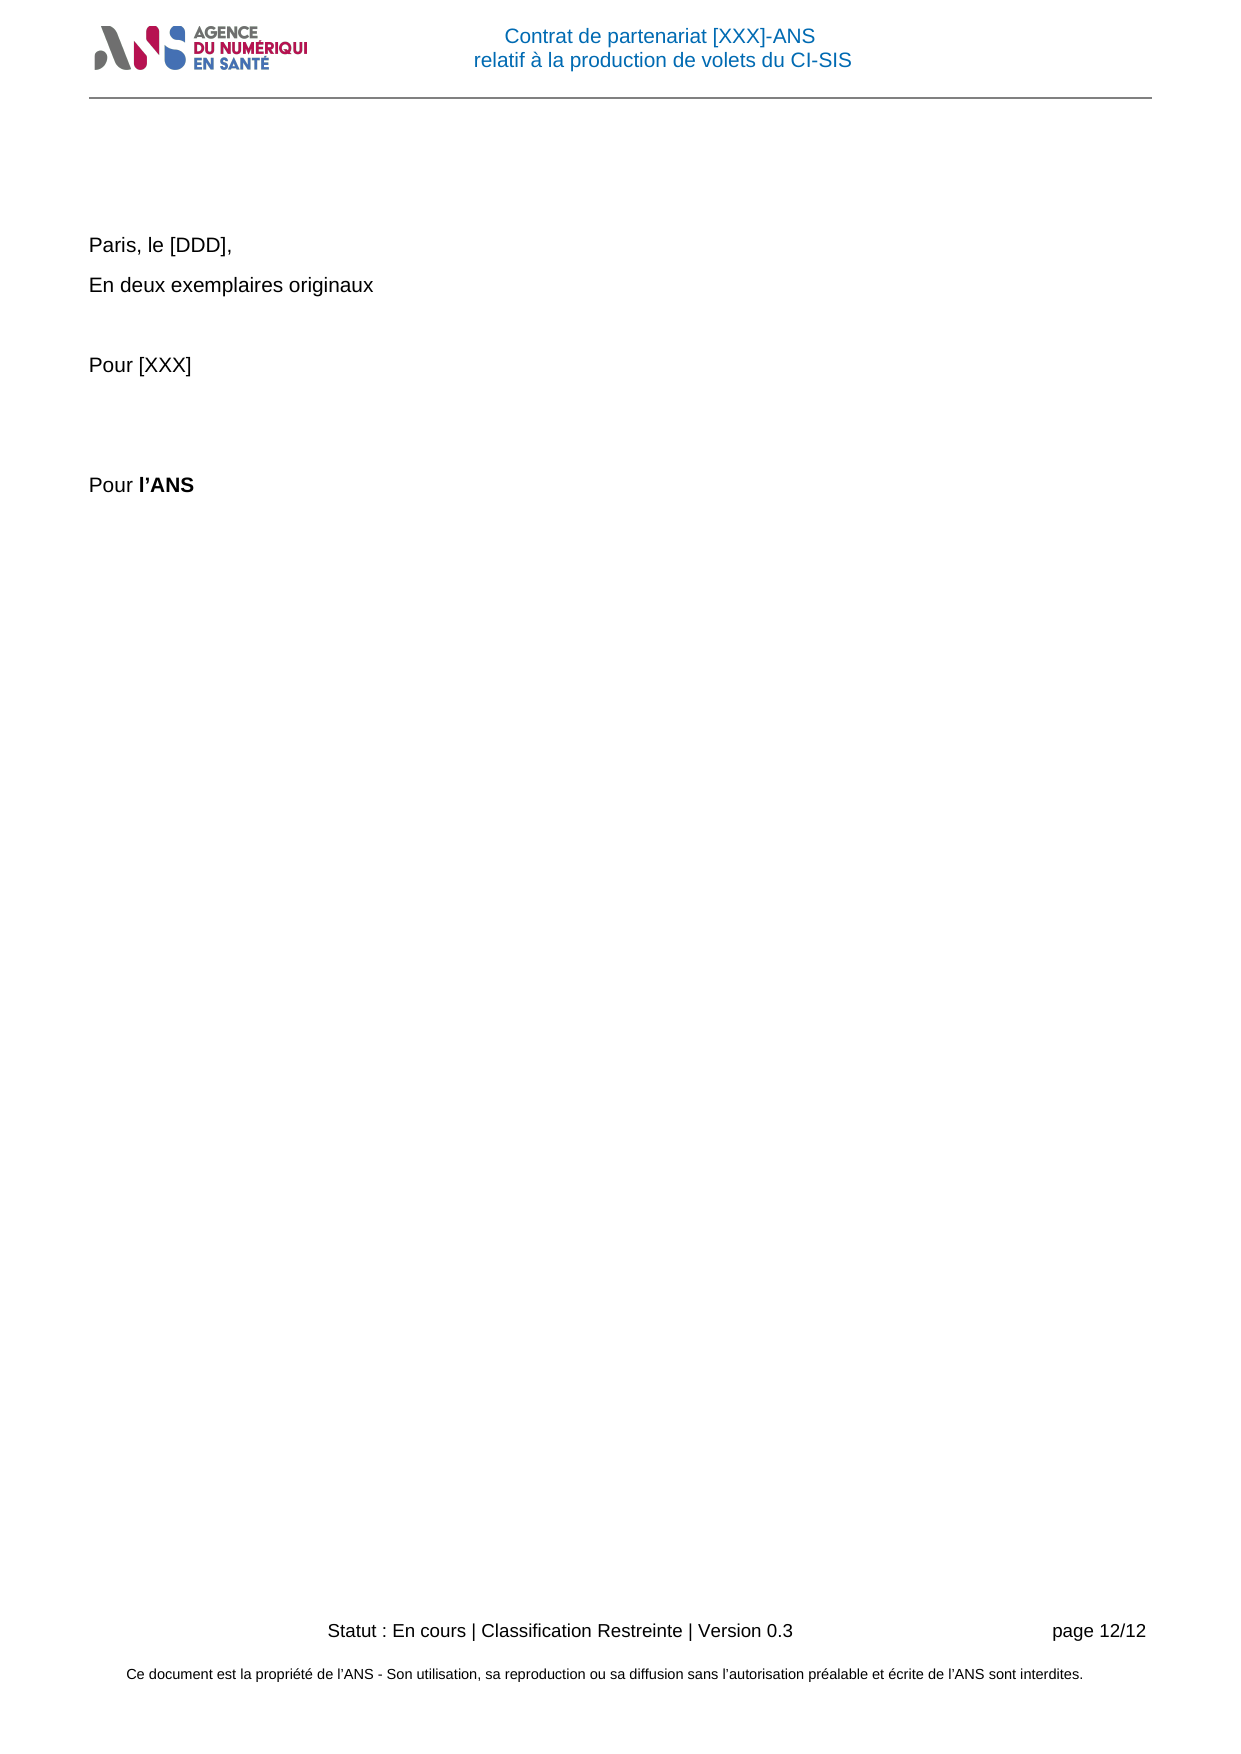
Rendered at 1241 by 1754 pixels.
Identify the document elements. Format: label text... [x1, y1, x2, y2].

text En deux exemplaires originaux [89, 273, 1152, 297]
text Pour [XXX] [89, 353, 1152, 377]
picture [94, 26, 307, 70]
text Paris, le [DDD], [89, 233, 1152, 257]
text Pour l’ANS [89, 473, 1152, 497]
